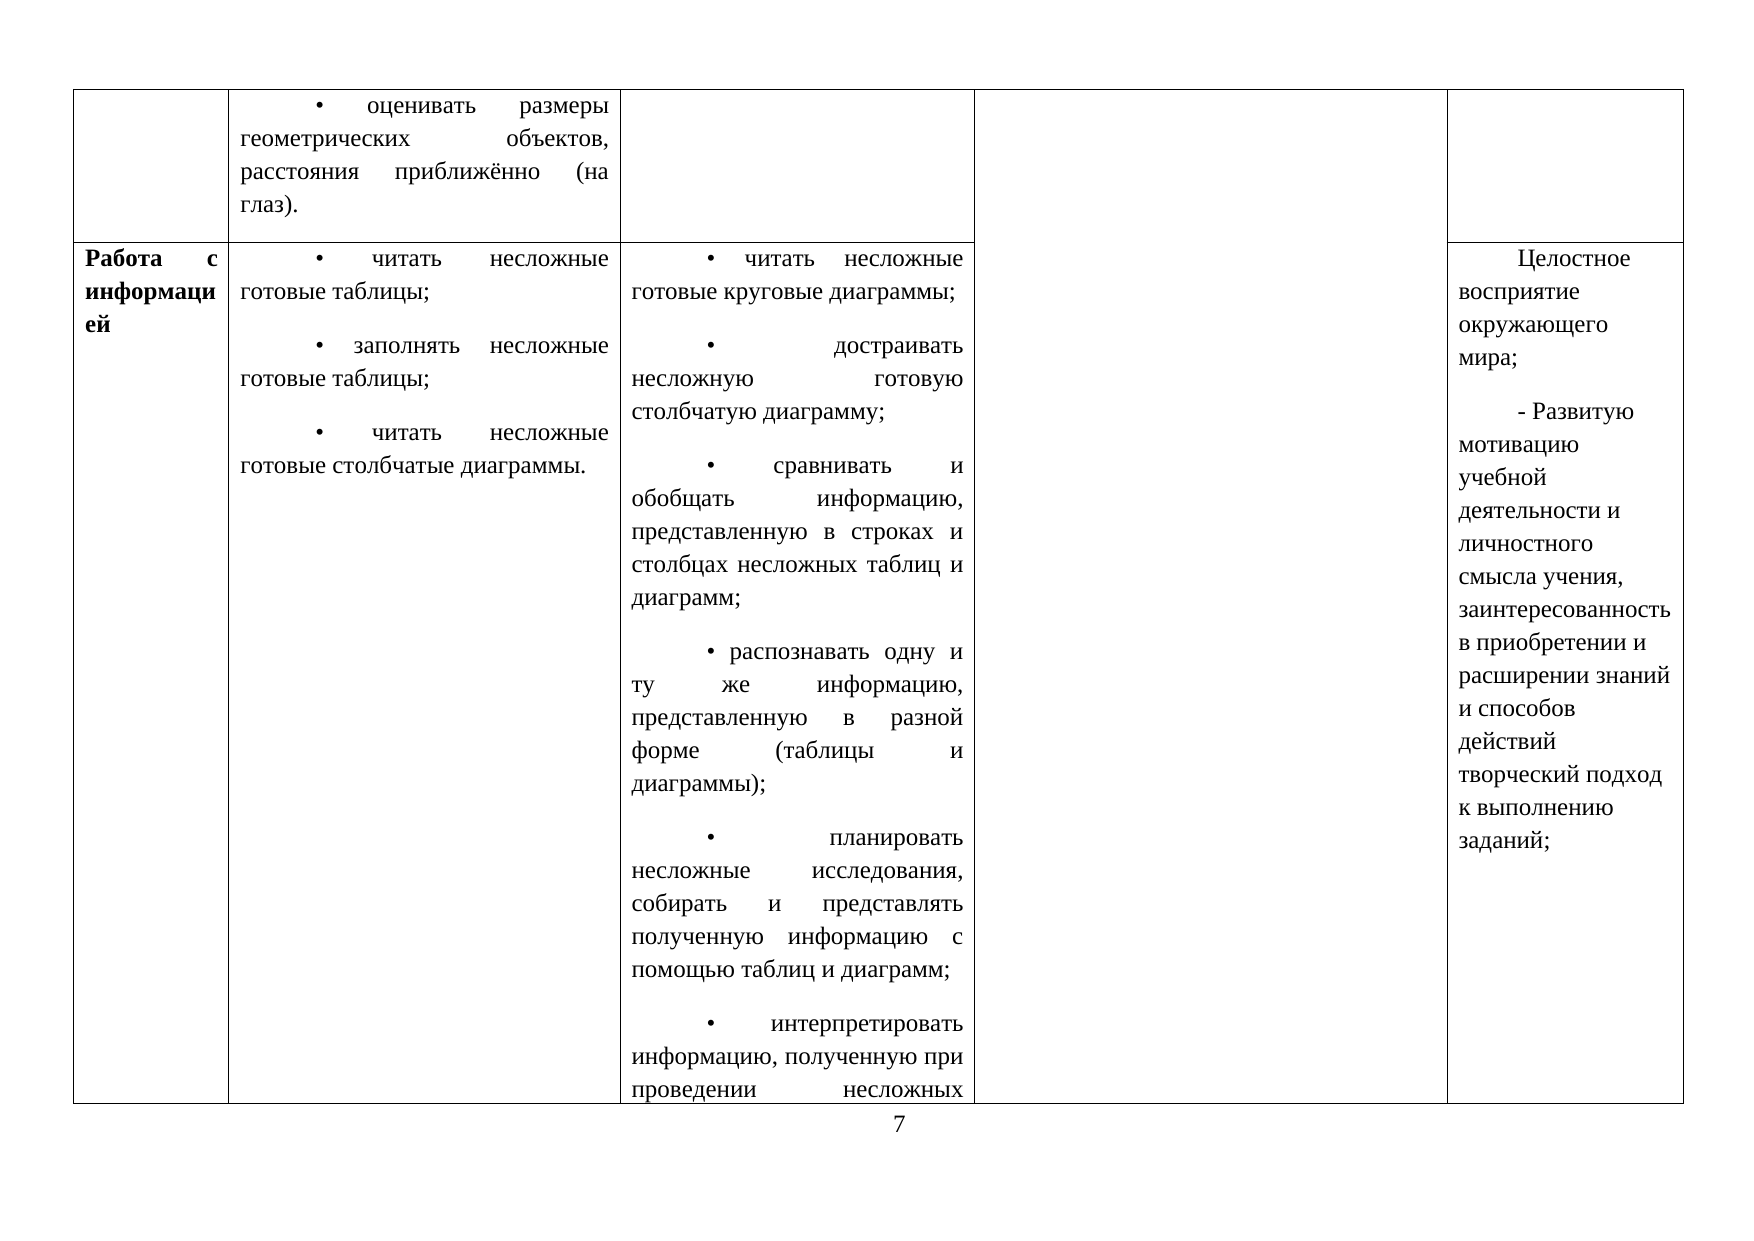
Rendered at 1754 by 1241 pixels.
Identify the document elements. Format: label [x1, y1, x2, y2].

table_cell [229, 90, 620, 242]
table_cell [1448, 243, 1683, 1103]
table_cell [74, 90, 228, 242]
table_cell [621, 90, 974, 242]
table_cell [1448, 90, 1683, 242]
table_cell [229, 243, 620, 1103]
table_cell [74, 243, 228, 1103]
table_cell [621, 243, 974, 1103]
